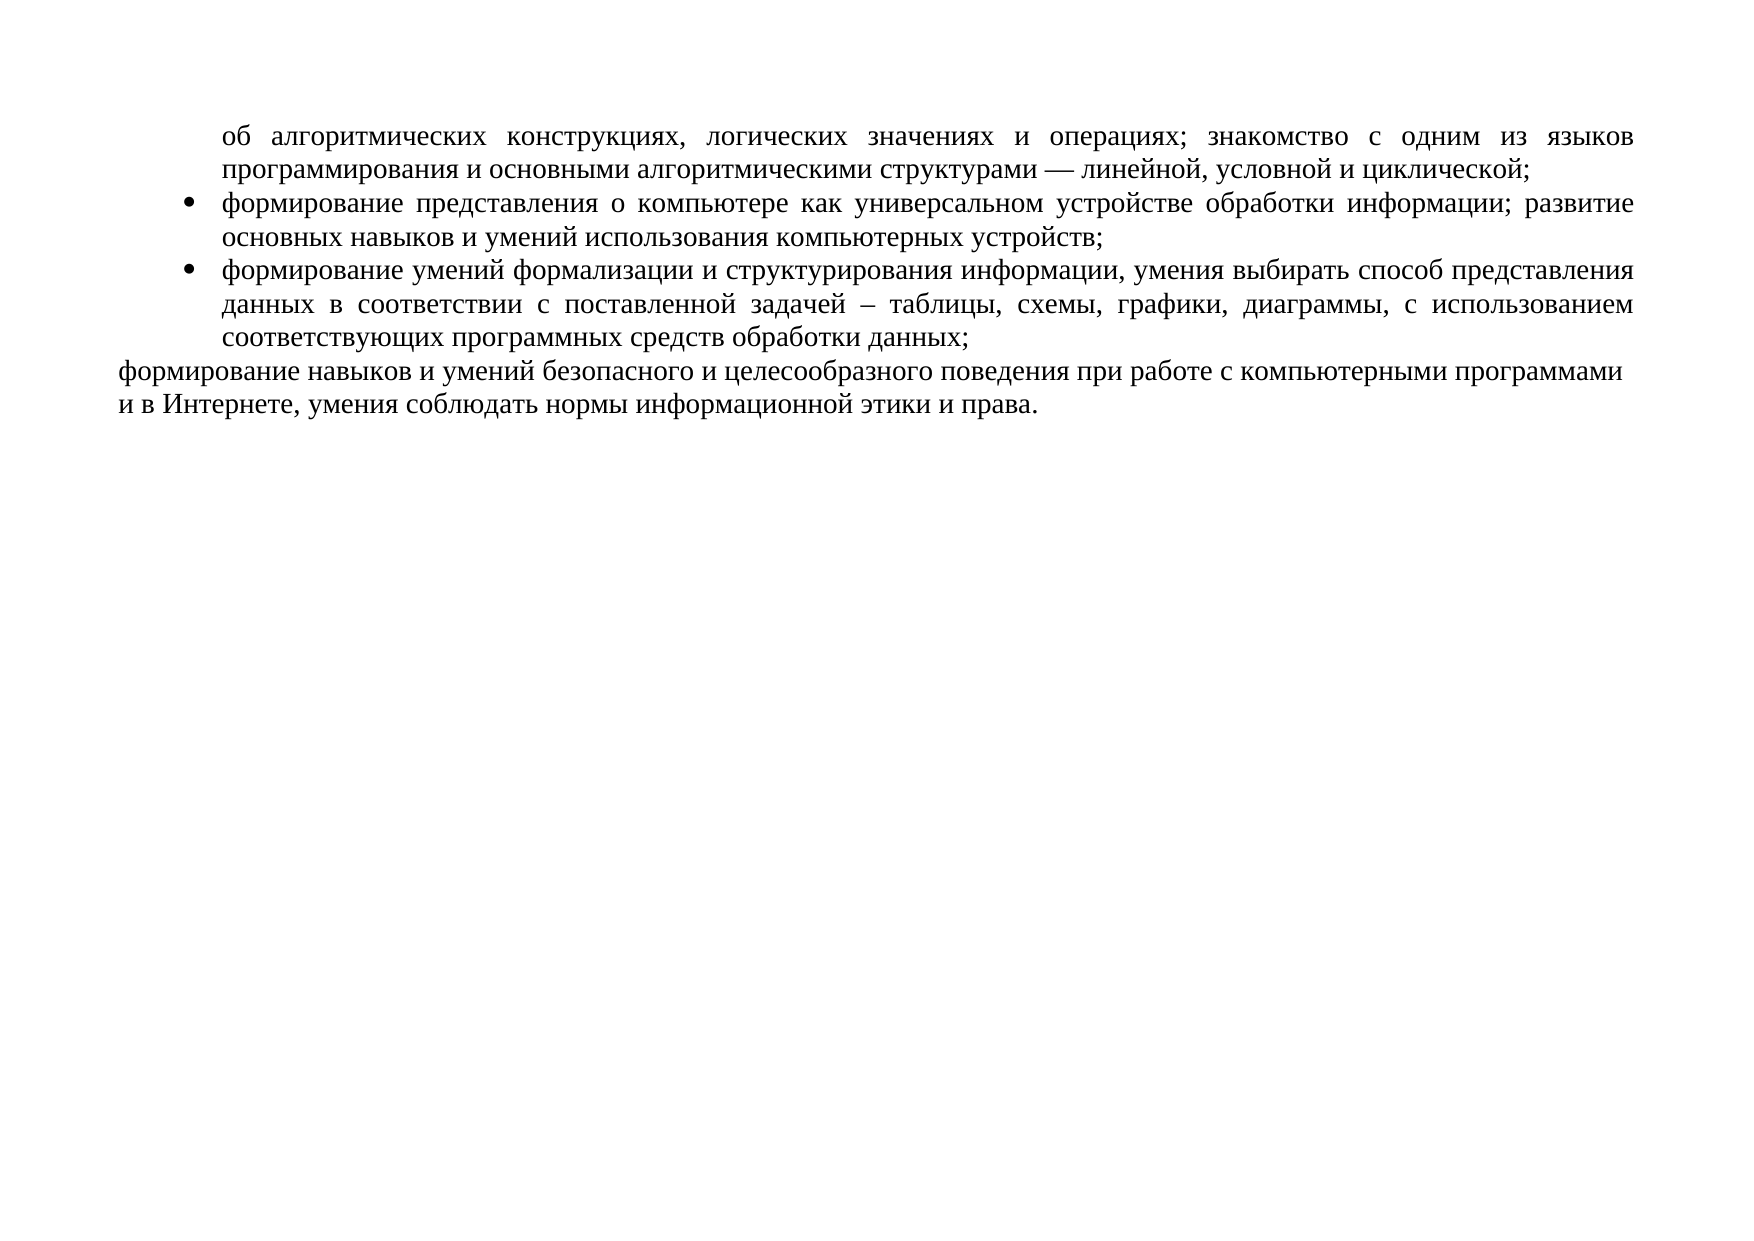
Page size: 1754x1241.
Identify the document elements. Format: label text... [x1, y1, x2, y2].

list формирование представления о компьютере как универсальном устройстве обработки информации; развитие основных навыков и умений использования компьютерных устройств; [184, 185, 1636, 252]
list формирование умений формализации и структурирования информации, умения выбирать способ представления данных в соответствии с поставленной задачей – таблицы, схемы, графики, диаграммы, с использованием соответствующих программных средств обработки данных; [184, 252, 1636, 353]
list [184, 118, 1636, 185]
text формирование навыков и умений безопасного и целесообразного поведения при работе с компьютерными программами и в Интернете, умения соблюдать нормы информационной этики и права. [118, 353, 1636, 420]
